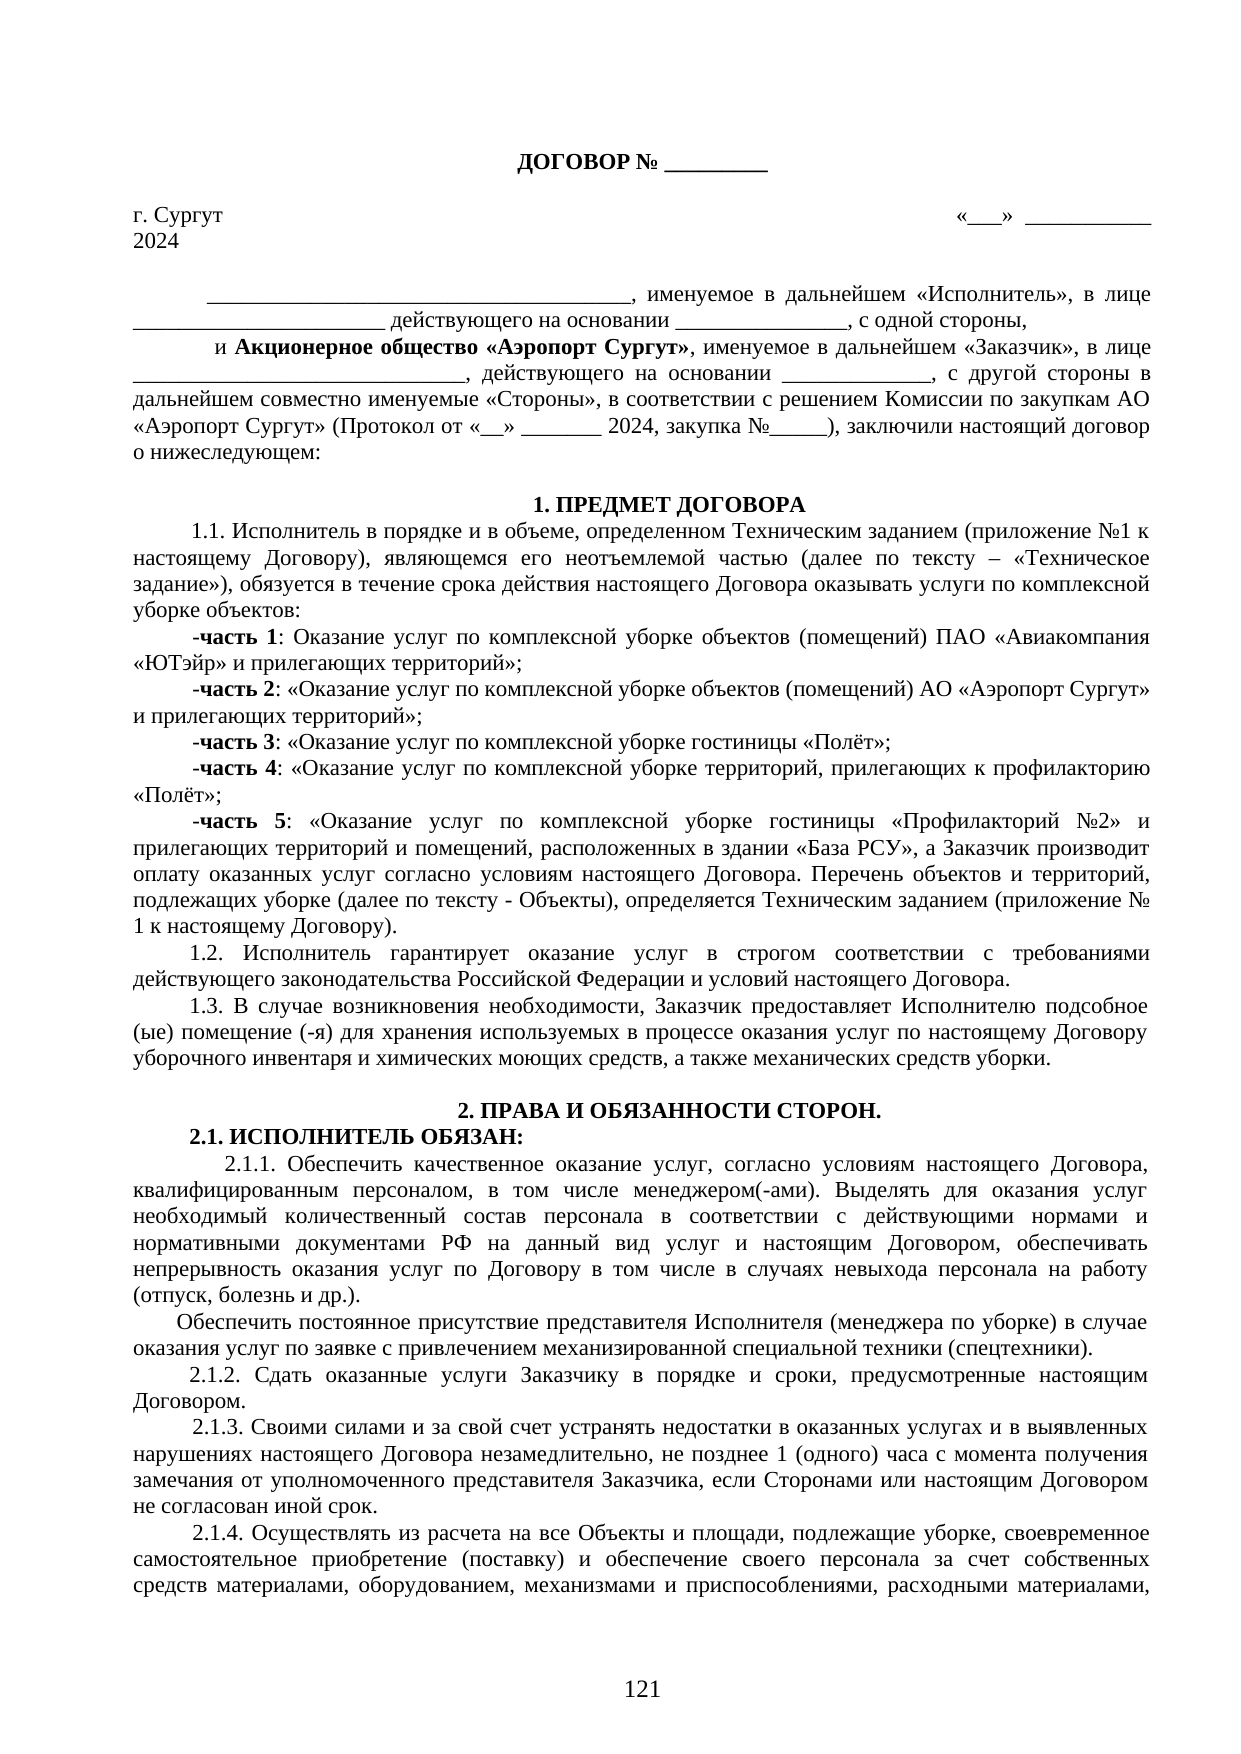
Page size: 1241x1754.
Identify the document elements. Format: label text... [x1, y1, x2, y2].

text -часть 2: «Оказание услуг по комплексной уборке объектов (помещений) АО «Аэропорт Сургут» и прилегающих территорий»; [133, 675, 1152, 728]
text 2.1.1. Обеспечить качественное оказание услуг, согласно условиям настоящего Договора, квалифицированным персоналом, в том числе менеджером(-ами). Выделять для оказания услуг необходимый количественный состав персонала в соответствии с действующими нормами и нормативными документами РФ на данный вид услуг и настоящим Договором, обеспечивать непрерывность оказания услуг по Договору в том числе в случаях невыхода персонала на работу (отпуск, болезнь и др.). [133, 1150, 1149, 1308]
text ДОГОВОР № _________ [133, 148, 1152, 175]
text 2.1. ИСПОЛНИТЕЛЬ ОБЯЗАН: [133, 1123, 1149, 1150]
text 1.1. Исполнитель в порядке и в объеме, определенном Техническим заданием (приложение №1 к настоящему Договору), являющемся его неотъемлемой частью (далее по тексту – «Техническое задание»), обязуется в течение срока действия настоящего Договора оказывать услуги по комплексной уборке объектов: [133, 517, 1152, 623]
text 2.1.3. Своими силами и за свой счет устранять недостатки в оказанных услугах и в выявленных нарушениях настоящего Договора незамедлительно, не позднее 1 (одного) часа с момента получения замечания от уполномоченного представителя Заказчика, если Сторонами или настоящим Договором не согласован иной срок. [133, 1413, 1149, 1519]
text Обеспечить постоянное присутствие представителя Исполнителя (менеджера по уборке) в случае оказания услуг по заявке с привлечением механизированной специальной техники (спецтехники). [133, 1308, 1149, 1361]
text -часть 3: «Оказание услуг по комплексной уборке гостиницы «Полёт»; [133, 728, 1152, 754]
text и Акционерное общество «Аэропорт Сургут», именуемое в дальнейшем «Заказчик», в лице _____________________________, действующего на основании _____________, с другой стороны в дальнейшем совместно именуемые «Стороны», в соответствии с решением Комиссии по закупкам АО «Аэропорт Сургут» (Протокол от «__» _______ 2024, закупка №_____), заключили настоящий договор о нижеследующем: [133, 333, 1152, 464]
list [133, 1519, 1152, 1598]
text 2.1.2. Сдать оказанные услуги Заказчику в порядке и сроки, предусмотренные настоящим Договором. [133, 1361, 1149, 1413]
text 2. ПРАВА И ОБЯЗАННОСТИ СТОРОН. [133, 1097, 1149, 1123]
text -часть 1: Оказание услуг по комплексной уборке объектов (помещений) ПАО «Авиакомпания «ЮТэйр» и прилегающих территорий»; [133, 623, 1152, 675]
text _____________________________________, именуемое в дальнейшем «Исполнитель», в лице ______________________ действующего на основании _______________, с одной стороны, [133, 280, 1152, 333]
text -часть 5: «Оказание услуг по комплексной уборке гостиницы «Профилакторий №2» и прилегающих территорий и помещений, расположенных в здании «База РСУ», а Заказчик производит оплату оказанных услуг согласно условиям настоящего Договора. Перечень объектов и территорий, подлежащих уборке (далее по тексту - Объекты), определяется Техническим заданием (приложение № 1 к настоящему Договору). [133, 807, 1152, 939]
text 1.3. В случае возникновения необходимости, Заказчик предоставляет Исполнителю подсобное (ые) помещение (-я) для хранения используемых в процессе оказания услуг по настоящему Договору уборочного инвентаря и химических моющих средств, а также механических средств уборки. [133, 992, 1149, 1071]
text г. Сургут «___» ___________ 2024 [133, 201, 1152, 254]
text 1.2. Исполнитель гарантирует оказание услуг в строгом соответствии с требованиями действующего законодательства Российской Федерации и условий настоящего Договора. [133, 939, 1152, 992]
text -часть 4: «Оказание услуг по комплексной уборке территорий, прилегающих к профилакторию «Полёт»; [133, 754, 1152, 807]
text 1. ПРЕДМЕТ ДОГОВОРА [133, 491, 1149, 517]
